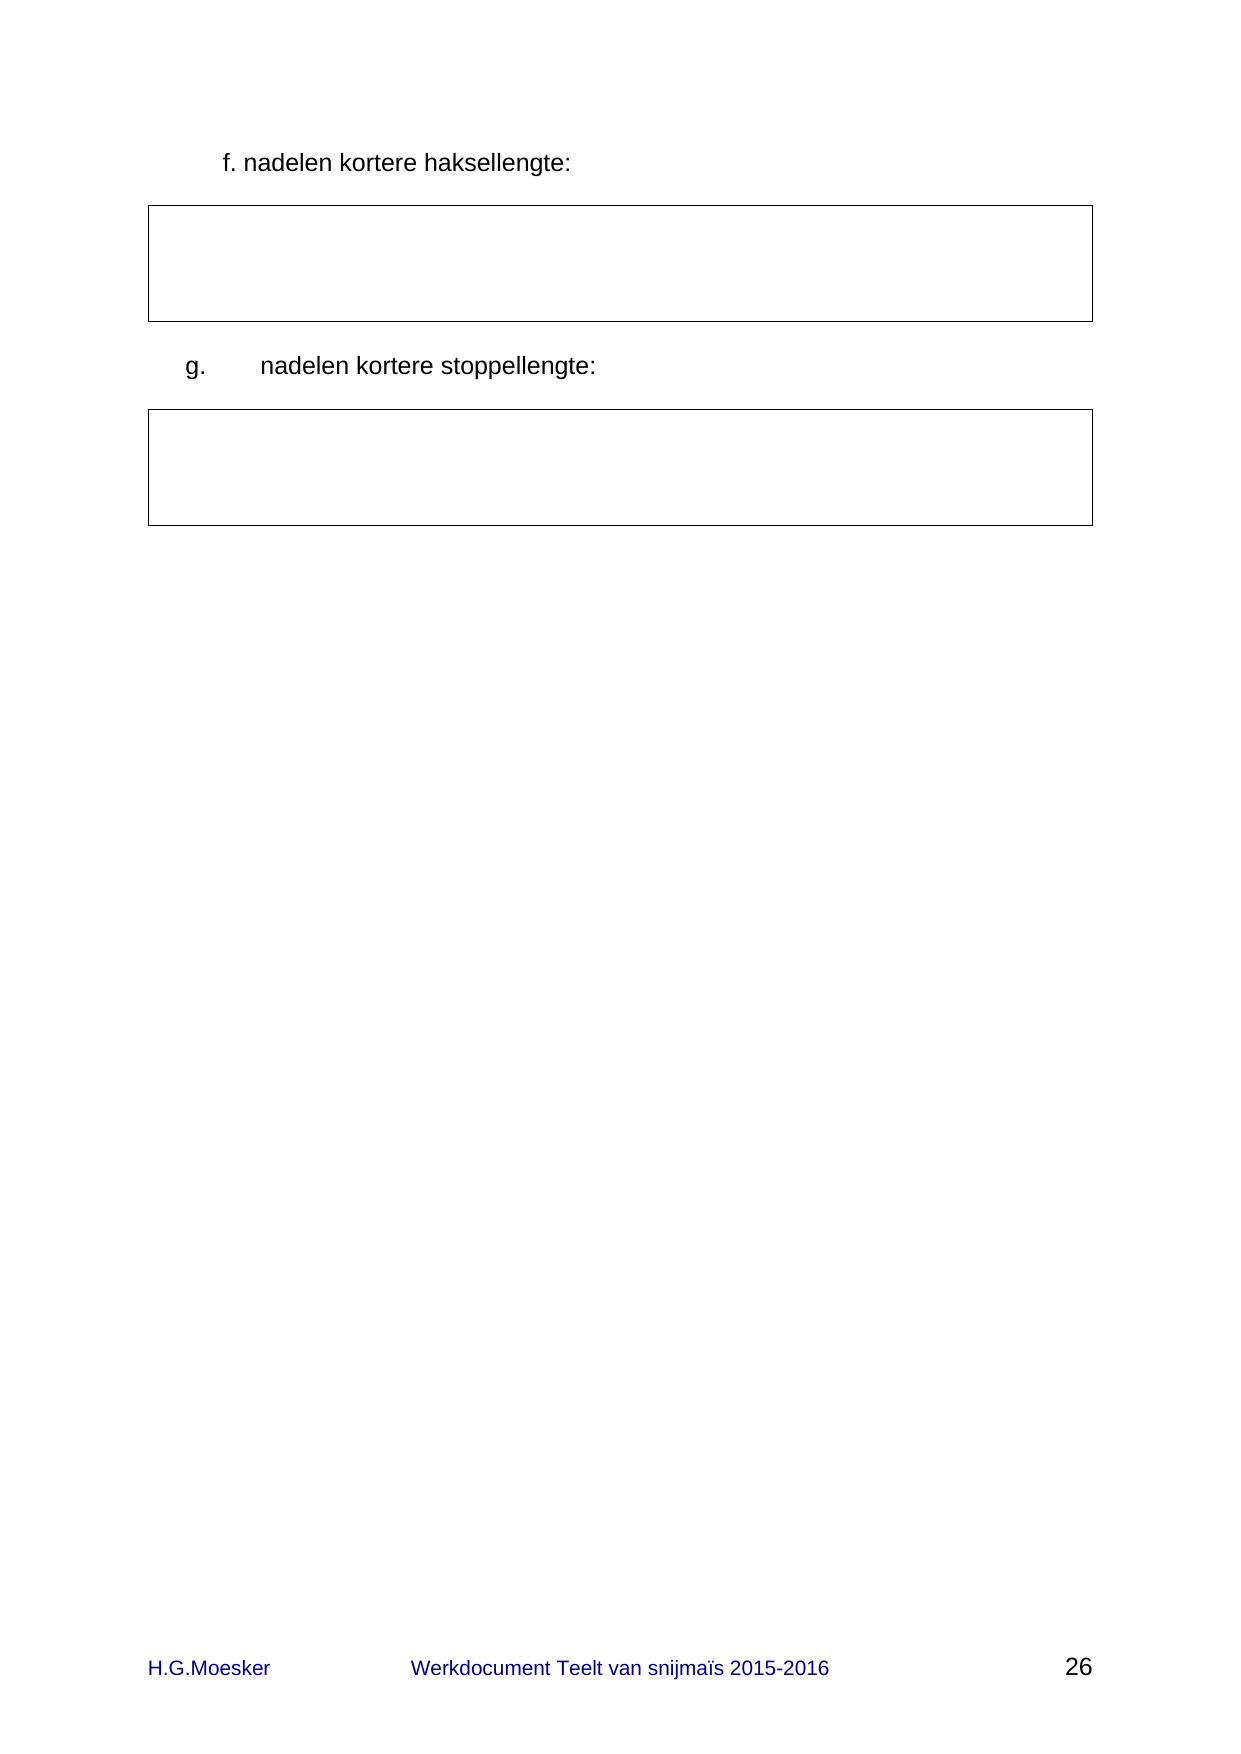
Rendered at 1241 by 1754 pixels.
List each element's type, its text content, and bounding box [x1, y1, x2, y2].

table_header [149, 206, 1092, 321]
text f. nadelen kortere haksellengte: [148, 148, 1093, 176]
list nadelen kortere stoppellengte: [185, 351, 1093, 380]
table_header [149, 410, 1092, 524]
